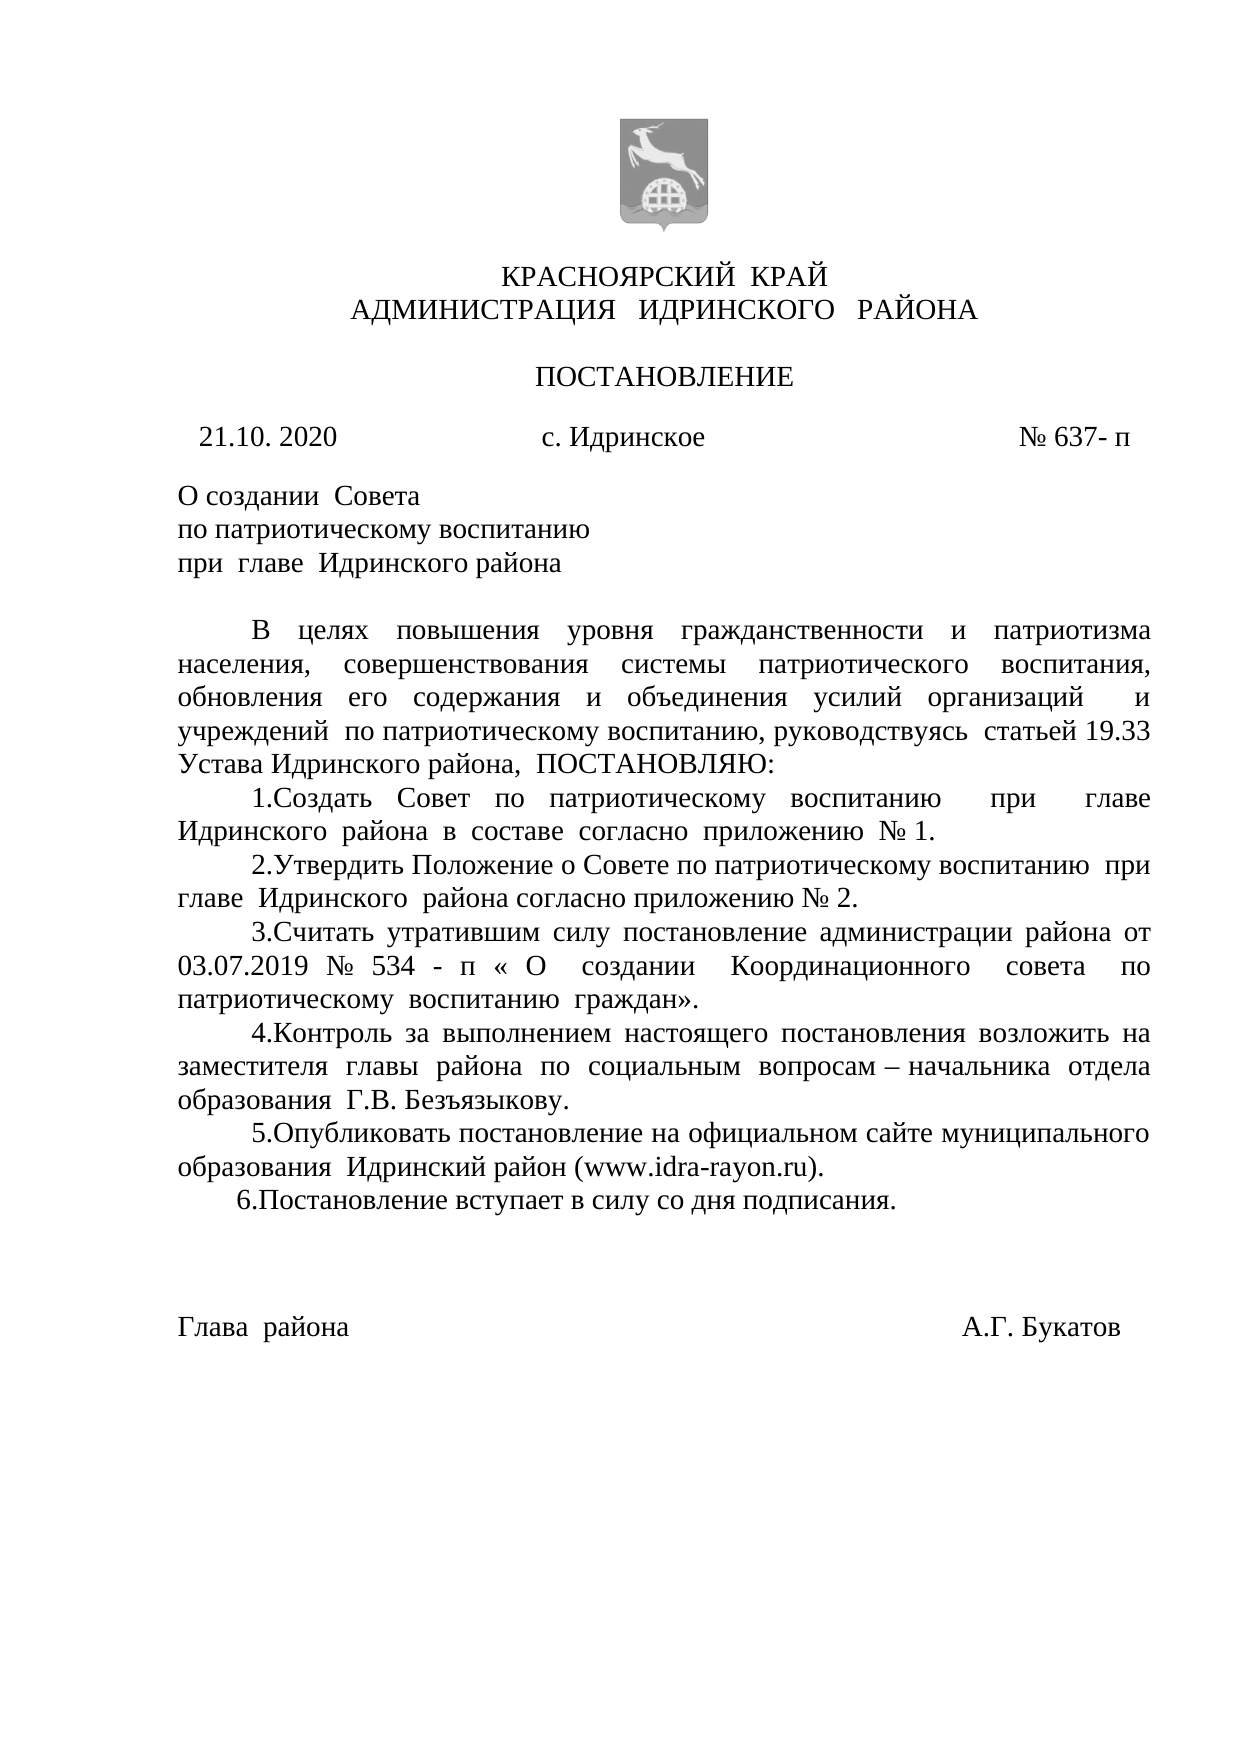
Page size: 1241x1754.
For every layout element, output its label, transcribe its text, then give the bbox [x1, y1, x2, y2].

text по патриотическому воспитанию [177, 512, 1152, 545]
text О создании Совета [177, 478, 1152, 512]
text 5.Опубликовать постановление на официальном сайте муниципального образования Идринский район (www.idra-rayon.ru). [177, 1115, 1152, 1182]
text при главе Идринского района [177, 545, 1152, 579]
text 6.Постановление вступает в силу со дня подписания. [177, 1182, 1152, 1216]
text КРАСНОЯРСКИЙ КРАЙ [177, 259, 1152, 292]
text 21.10. 2020 с. Идринское № 637- п [177, 419, 1152, 452]
text 1.Создать Совет по патриотическому воспитанию при главе Идринского района в составе согласно приложению № 1. [177, 780, 1152, 847]
text В целях повышения уровня гражданственности и патриотизма населения, совершенствования системы патриотического воспитания, обновления его содержания и объединения усилий организаций и учреждений по патриотическому воспитанию, руководствуясь статьей 19.33 Устава Идринского района, ПОСТАНОВЛЯЮ: [177, 612, 1152, 780]
text 2.Утвердить Положение о Совете по патриотическому воспитанию при главе Идринского района согласно приложению № 2. [177, 847, 1152, 914]
text Глава района А.Г. Букатов [177, 1309, 1152, 1342]
text 4.Контроль за выполнением настоящего постановления возложить на заместителя главы района по социальным вопросам – начальника отдела образования Г.В. Безъязыкову. [177, 1015, 1152, 1115]
text АДМИНИСТРАЦИЯ ИДРИНСКОГО РАЙОНА [177, 292, 1152, 326]
text ПОСТАНОВЛЕНИЕ [177, 359, 1152, 393]
text 3.Считать утратившим силу постановление администрации района от 03.07.2019 № 534 - п « О создании Координационного совета по патриотическому воспитанию граждан». [177, 914, 1152, 1015]
